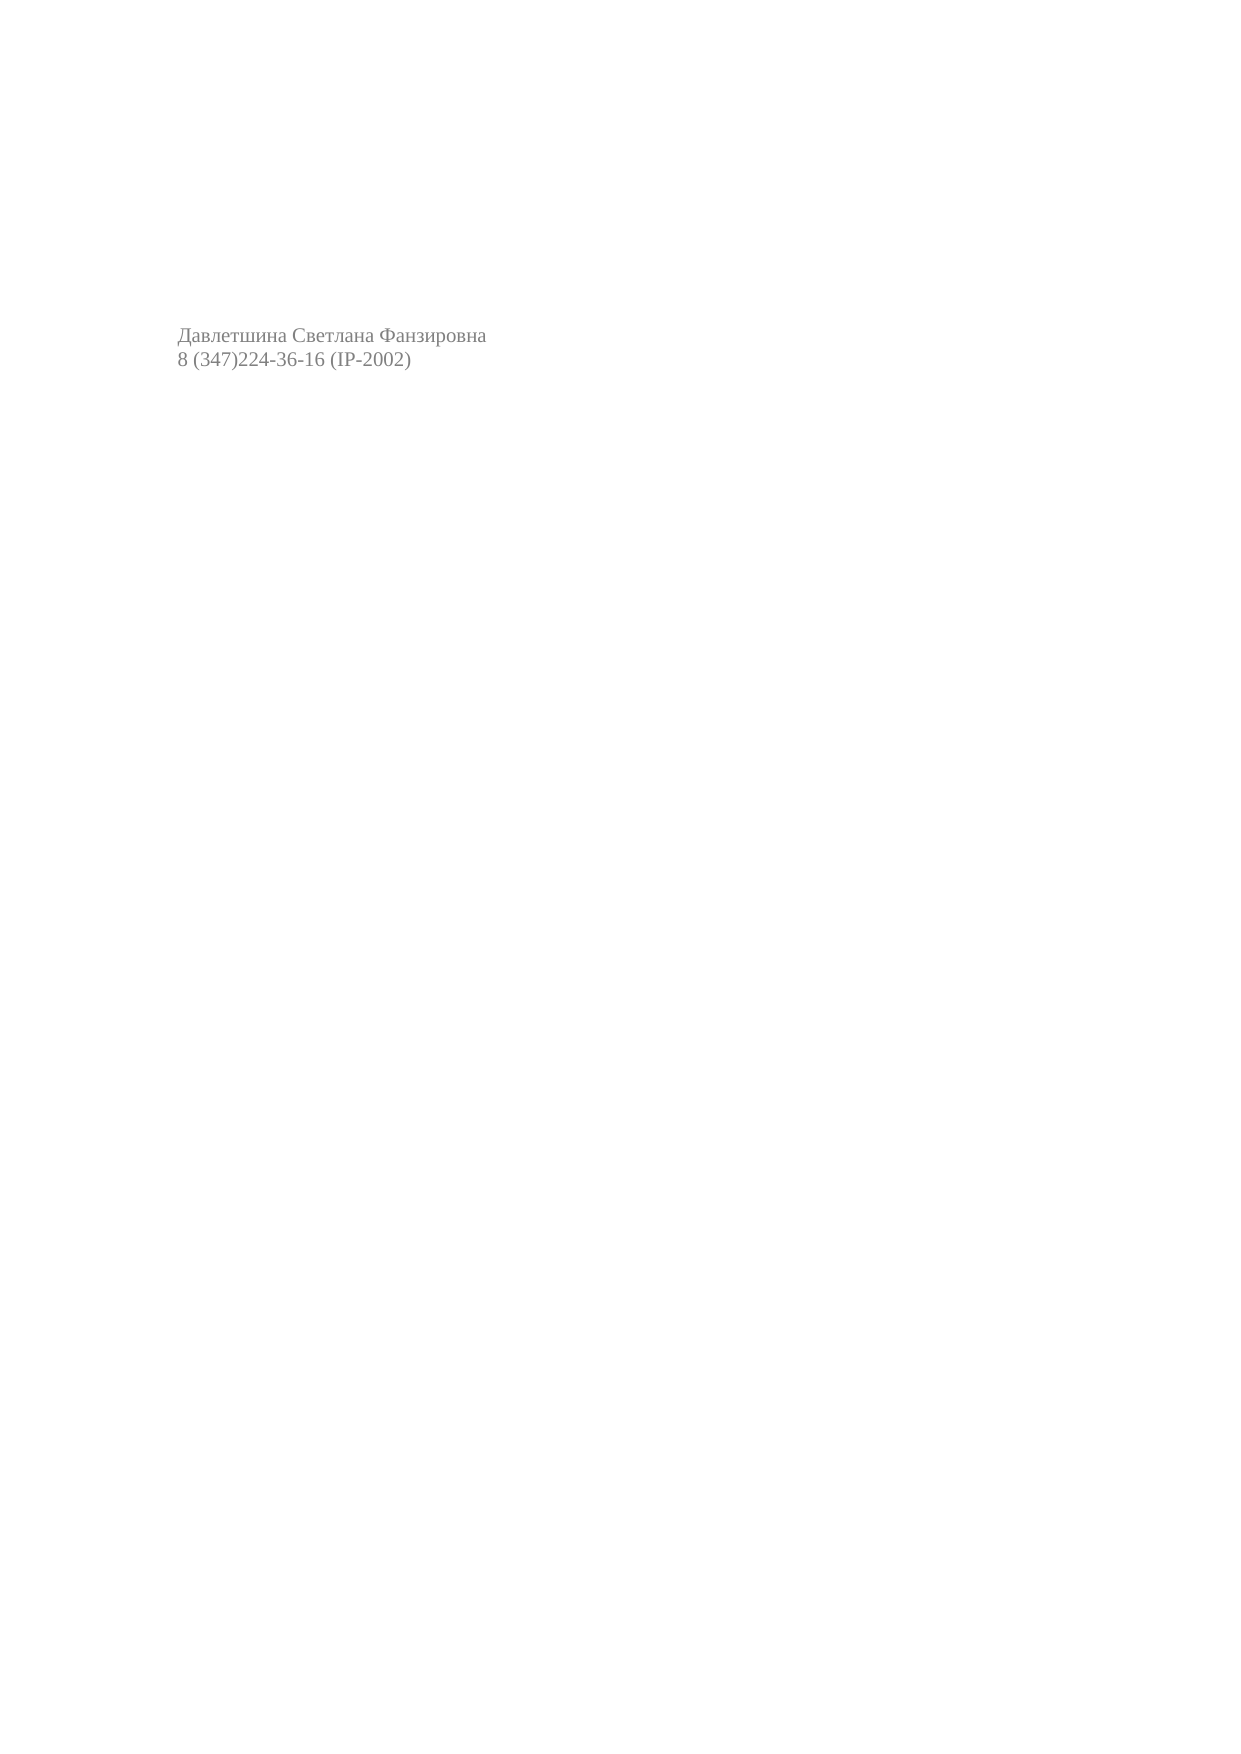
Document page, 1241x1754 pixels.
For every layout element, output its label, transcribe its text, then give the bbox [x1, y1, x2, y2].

text 8 (347)224-36-16 (IP-2002) [177, 347, 1181, 371]
text Давлетшина Светлана Фанзировна [177, 323, 1181, 347]
